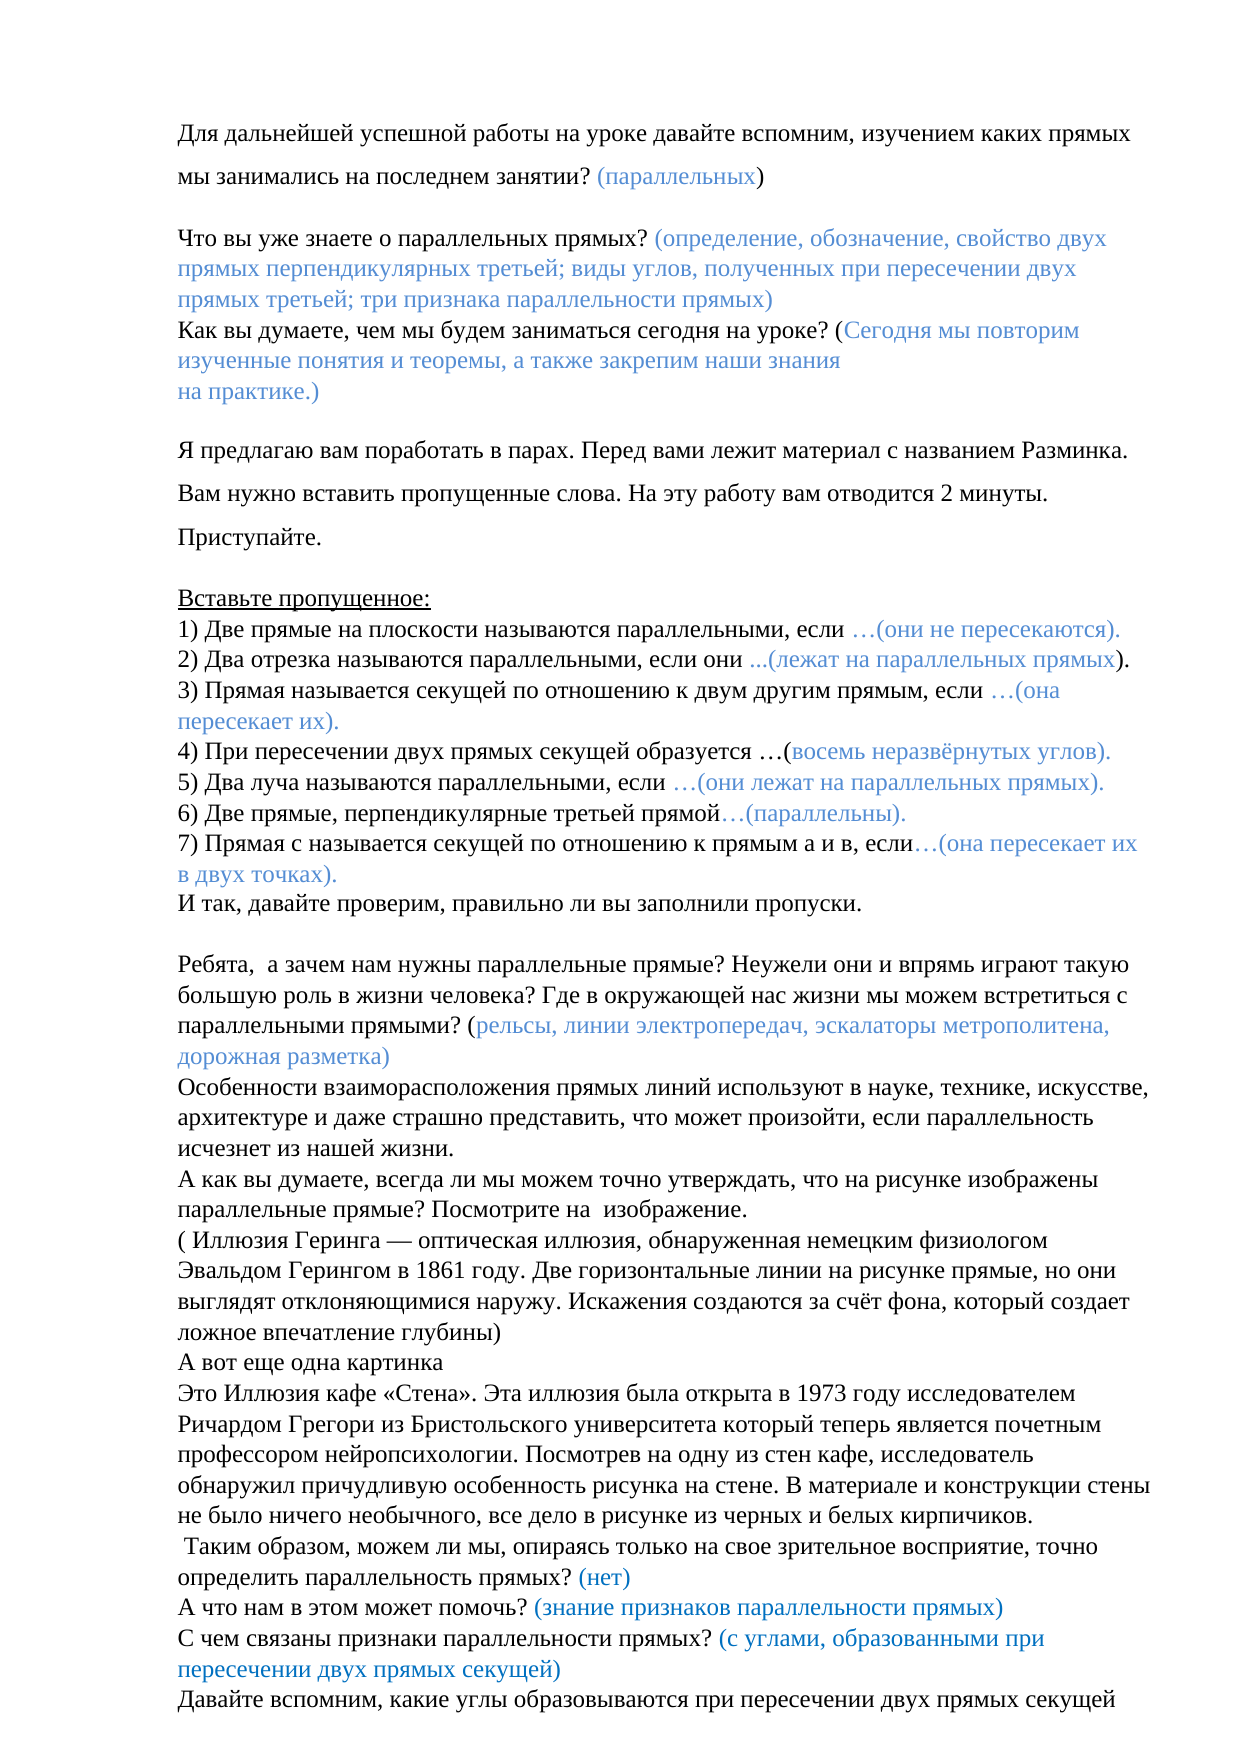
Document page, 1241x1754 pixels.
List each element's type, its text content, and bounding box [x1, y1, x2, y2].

text Что вы уже знаете о параллельных прямых? (определение, обозначение, свойство двух прямых перпендикулярных третьей; виды углов, полученных при пересечении двух прямых третьей; три признака параллельности прямых) [177, 221, 1152, 313]
text Как вы думаете, чем мы будем заниматься сегодня на уроке? (Сегодня мы повторим изученные понятия и теоремы, а также закрепим наши знания [177, 313, 1152, 374]
text А что нам в этом может помочь? (знание признаков параллельности прямых) [177, 1591, 1152, 1621]
text 4) При пересечении двух прямых секущей образуется …(восемь неразвёрнутых углов). [177, 734, 1152, 765]
text 5) Два луча называются параллельными, если …(они лежат на параллельных прямых). [177, 765, 1152, 796]
text 2) Два отрезка называются параллельными, если они ...(лежат на параллельных прямых). [177, 643, 1152, 673]
text 3) Прямая называется секущей по отношению к двум другим прямым, если …(она пересекает их). [177, 673, 1152, 734]
text 7) Прямая с называется секущей по отношению к прямым а и в, если…(она пересекает их в двух точках). [177, 826, 1152, 888]
text С чем связаны признаки параллельности прямых? (с углами, образованными при пересечении двух прямых секущей) [177, 1621, 1152, 1682]
text 6) Две прямые, перпендикулярные третьей прямой…(параллельны). [177, 796, 1152, 826]
text Ребята, а зачем нам нужны параллельные прямые? Неужели они и впрямь играют такую большую роль в жизни человека? Где в окружающей нас жизни мы можем встретиться с параллельными прямыми? (рельсы, линии электропередач, эскалаторы метрополитена, дорожная разметка) [177, 947, 1152, 1070]
text ( Иллюзия Геринга — оптическая иллюзия, обнаруженная немецким физиологом Эвальдом Герингом в 1861 году. Две горизонтальные линии на рисунке прямые, но они выглядят отклоняющимися наружу. Искажения создаются за счёт фона, который создает ложное впечатление глубины) [177, 1223, 1152, 1346]
text Я предлагаю вам поработать в парах. Перед вами лежит материал с названием Разминка. Вам нужно вставить пропущенные слова. На эту работу вам отводится 2 минуты. Приступайте. [177, 435, 1152, 550]
text Это Иллюзия кафе «Стена». Эта иллюзия была открыта в 1973 году исследователем Ричардом Грегори из Бристольского университета который теперь является почетным профессором нейропсихологии. Посмотрев на одну из стен кафе, исследователь обнаружил причудливую особенность рисунка на стене. В материале и конструкции стены не было ничего необычного, все дело в рисунке из черных и белых кирпичиков. [177, 1376, 1152, 1529]
text А как вы думаете, всегда ли мы можем точно утверждать, что на рисунке изображены параллельные прямые? Посмотрите на изображение. [177, 1162, 1152, 1223]
text И так, давайте проверим, правильно ли вы заполнили пропуски. [177, 888, 1152, 916]
text Давайте вспомним, какие углы образовываются при пересечении двух прямых секущей [177, 1682, 1152, 1713]
text Таким образом, можем ли мы, опираясь только на свое зрительное восприятие, точно определить параллельность прямых? (нет) [177, 1529, 1152, 1591]
text А вот еще одна картинка [177, 1346, 1152, 1376]
text 1) Две прямые на плоскости называются параллельными, если …(они не пересекаются). [177, 612, 1152, 643]
text на практике.) [177, 374, 1152, 435]
text Вставьте пропущенное: [177, 581, 1152, 612]
text Особенности взаиморасположения прямых линий используют в науке, технике, искусстве, архитектуре и даже страшно представить, что может произойти, если параллельность исчезнет из нашей жизни. [177, 1070, 1152, 1162]
text Для дальнейшей успешной работы на уроке давайте вспомним, изучением каких прямых мы занимались на последнем занятии? (параллельных) [177, 118, 1152, 190]
